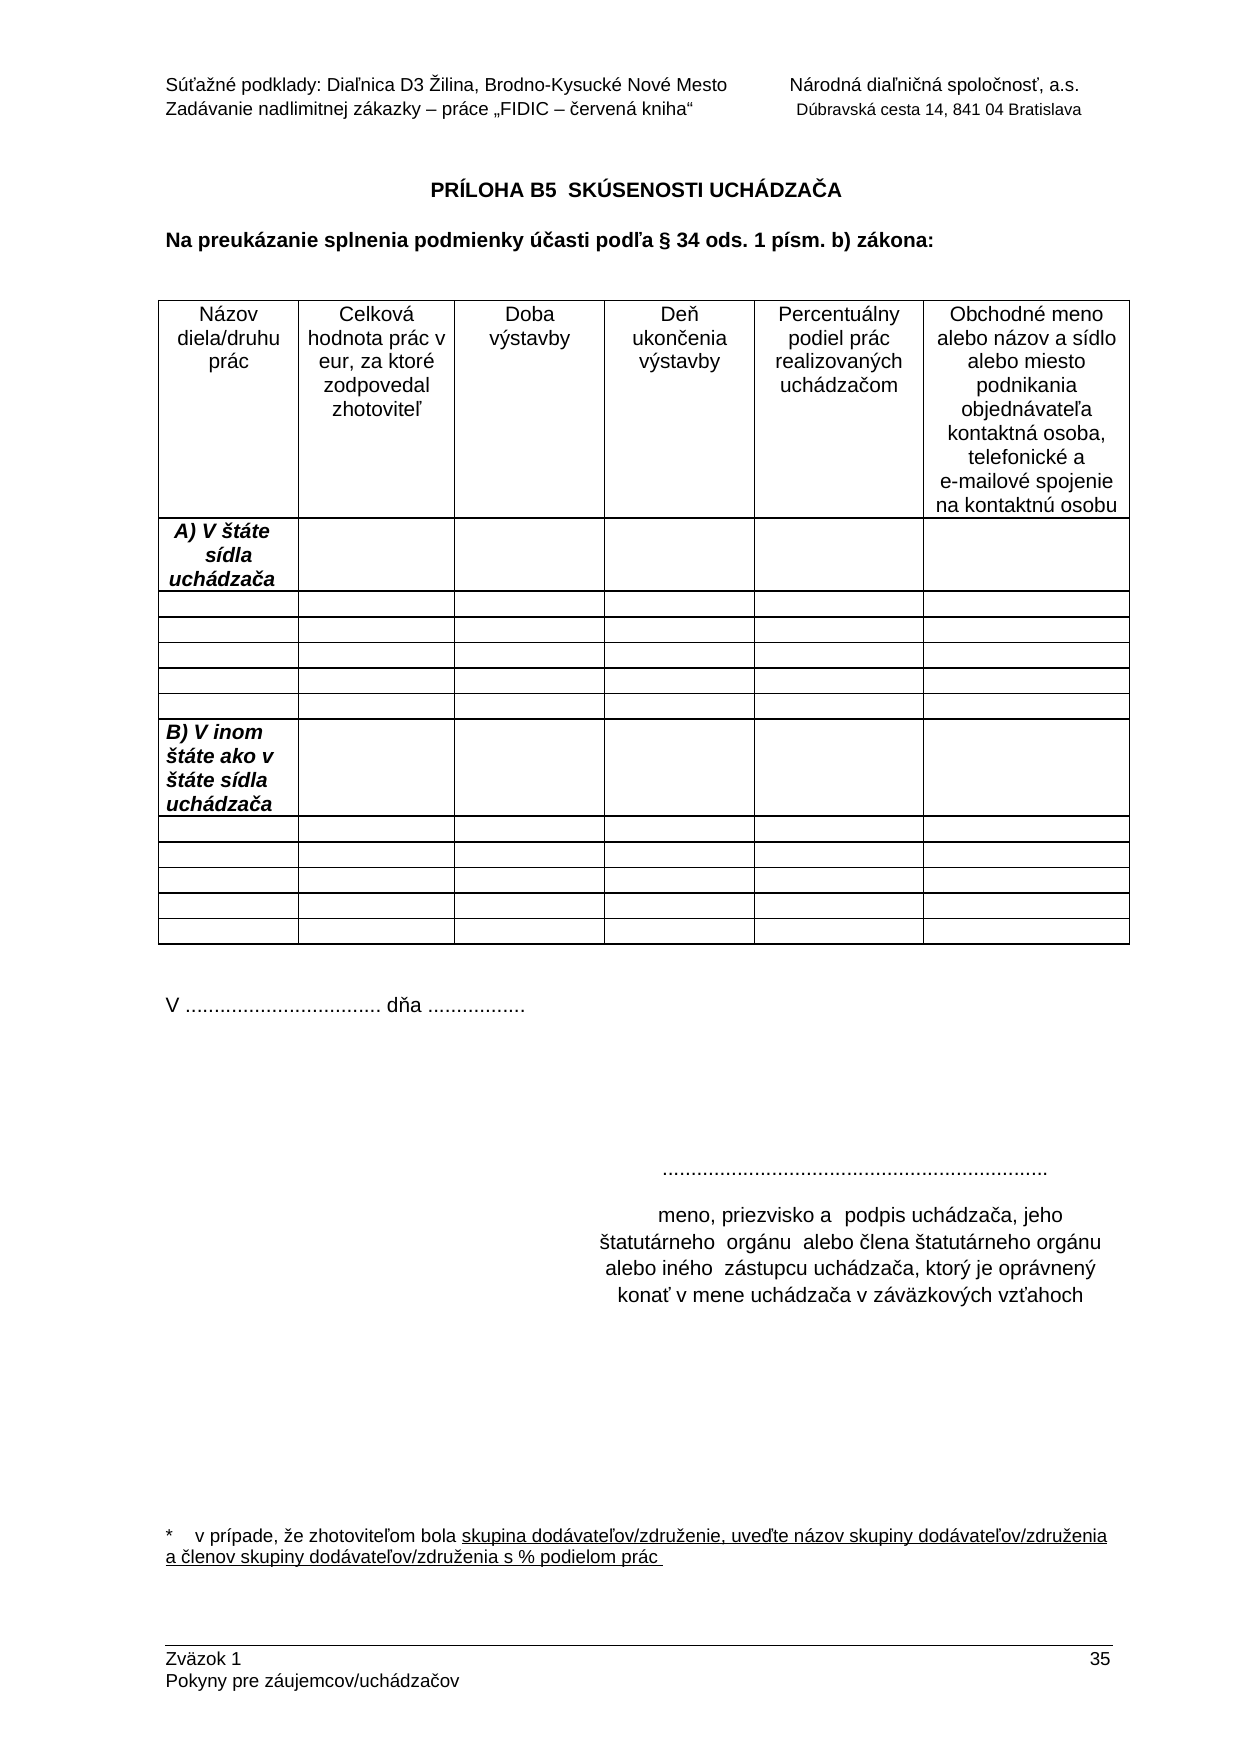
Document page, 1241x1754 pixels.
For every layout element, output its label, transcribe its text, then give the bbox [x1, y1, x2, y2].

table_cell [605, 843, 754, 866]
table_cell [455, 720, 604, 815]
table_cell [299, 843, 454, 866]
table_cell [299, 894, 454, 917]
table_cell [159, 817, 298, 841]
text V .................................. dňa ................. [165, 992, 1107, 1016]
table_cell [159, 669, 298, 692]
table_header Deň ukončenia výstavby [605, 301, 754, 517]
table_cell [455, 669, 604, 692]
table_header Doba výstavby [455, 301, 604, 517]
table_cell [755, 720, 923, 815]
table_cell [755, 519, 923, 590]
table_cell [455, 817, 604, 841]
table_cell [299, 592, 454, 616]
table_cell [605, 868, 754, 892]
text meno, priezvisko a podpis uchádzača, jeho štatutárneho orgánu alebo člena štatutárneho orgánu alebo iného zástupcu uchádzača, ktorý je oprávnený konať v mene uchádzača v záväzkových vzťahoch [210, 1203, 1107, 1306]
table_cell [455, 894, 604, 917]
subtitle PRÍLOHA B5 SKÚSENOSTI UCHÁDZAČA [165, 178, 1107, 202]
table_cell [755, 694, 923, 718]
table_cell [924, 694, 1129, 718]
table_cell [159, 894, 298, 917]
table_cell [159, 868, 298, 892]
table_cell [924, 720, 1129, 815]
table_cell [924, 919, 1129, 943]
table_cell [455, 592, 604, 616]
table_cell [455, 694, 604, 718]
table_cell [455, 618, 604, 641]
table_cell [455, 868, 604, 892]
table_cell [605, 720, 754, 815]
table_cell [605, 519, 754, 590]
table_cell [605, 694, 754, 718]
table_cell [299, 720, 454, 815]
table_cell [924, 643, 1129, 667]
table_cell [299, 669, 454, 692]
text ................................................................... [165, 1134, 1107, 1203]
table_cell [605, 919, 754, 943]
table_cell [924, 519, 1129, 590]
table_cell [159, 618, 298, 641]
table_cell [755, 868, 923, 892]
table_header Celková hodnota prác v eur, za ktoré zodpovedal zhotoviteľ [299, 301, 454, 517]
table_cell [605, 592, 754, 616]
table_cell [455, 519, 604, 590]
table_cell [924, 894, 1129, 917]
table_cell [299, 618, 454, 641]
table_cell [455, 843, 604, 866]
table_cell [924, 843, 1129, 866]
table_cell [299, 817, 454, 841]
text * v prípade, že zhotoviteľom bola skupina dodávateľov/združenie, uveďte názov skupiny dodávateľov/združenia a členov skupiny dodávateľov/združenia s % podielom prác [165, 1524, 1107, 1567]
table_cell [755, 843, 923, 866]
table_cell [924, 817, 1129, 841]
table_cell [159, 592, 298, 616]
table_cell [755, 817, 923, 841]
table_cell B) V inom štáte ako v štáte sídla uchádzača [159, 720, 298, 815]
table_header Obchodné meno alebo názov a sídlo alebo miesto podnikania objednávateľa kontaktná osoba, telefonické a e-mailové spojenie na kontaktnú osobu [924, 301, 1129, 517]
table_cell [605, 894, 754, 917]
table_header Percentuálny podiel prác realizovaných uchádzačom [755, 301, 923, 517]
table_cell [299, 519, 454, 590]
table_cell [605, 817, 754, 841]
table_cell A) V štáte sídla uchádzača [159, 519, 298, 590]
table_cell [924, 618, 1129, 641]
table_cell [924, 592, 1129, 616]
table_cell [605, 643, 754, 667]
table_cell [924, 669, 1129, 692]
table_cell [755, 618, 923, 641]
table_cell [299, 919, 454, 943]
table_header Názov diela/druhu prác [159, 301, 298, 517]
table_cell [924, 868, 1129, 892]
table_cell [159, 643, 298, 667]
table_cell [455, 643, 604, 667]
table_cell [755, 643, 923, 667]
table_cell [605, 618, 754, 641]
table_cell [755, 919, 923, 943]
table_cell [159, 919, 298, 943]
table_cell [605, 669, 754, 692]
table_cell [299, 643, 454, 667]
table_cell [755, 669, 923, 692]
table_cell [159, 843, 298, 866]
table_cell [299, 868, 454, 892]
text Na preukázanie splnenia podmienky účasti podľa § 34 ods. 1 písm. b) zákona: [165, 228, 1107, 252]
table_cell [755, 592, 923, 616]
table_cell [299, 694, 454, 718]
table_cell [755, 894, 923, 917]
table_cell [159, 694, 298, 718]
table_cell [455, 919, 604, 943]
